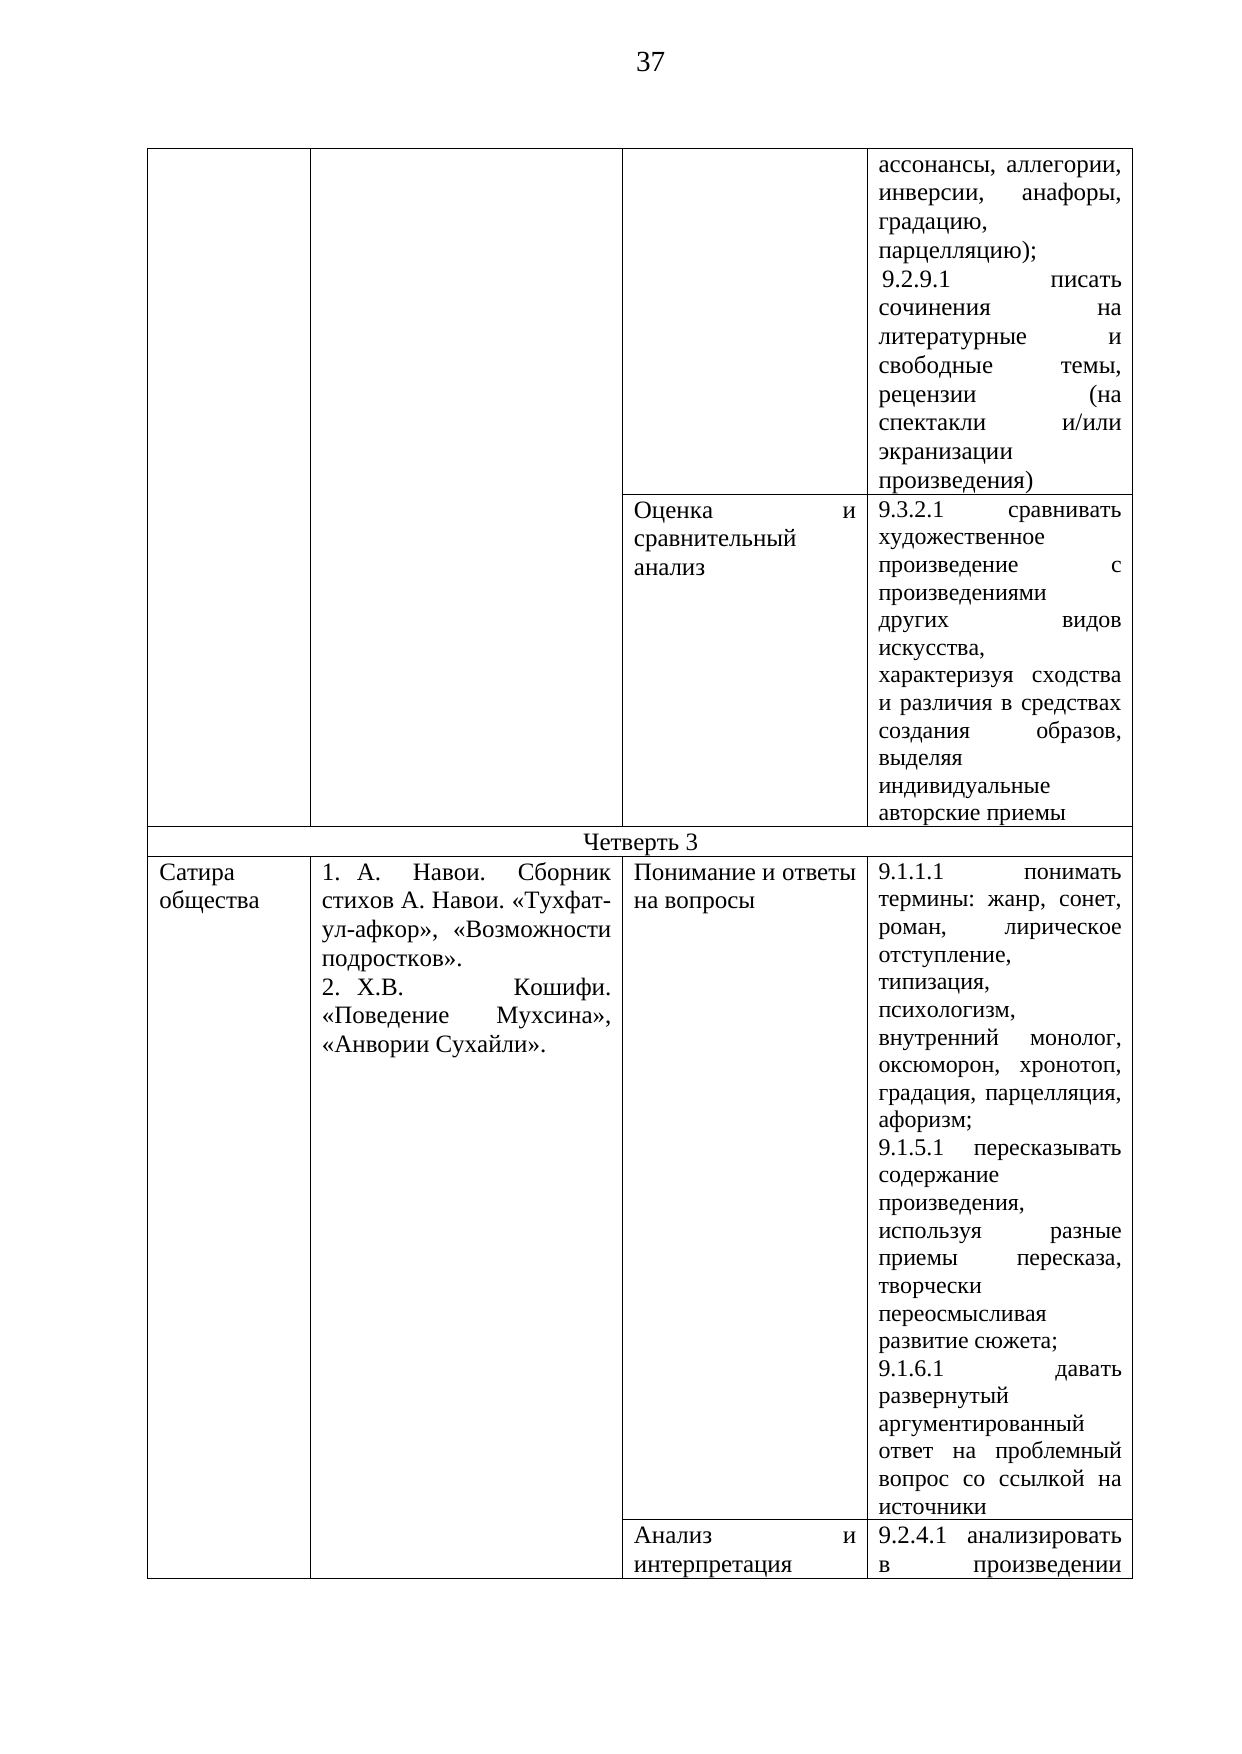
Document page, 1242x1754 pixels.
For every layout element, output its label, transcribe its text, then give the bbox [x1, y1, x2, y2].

table_cell Четверть 3 [148, 827, 1132, 856]
table_cell 9.1.1.1 понимать термины: жанр, сонет, роман, лирическое отступление, типизация, психологизм, внутренний монолог, оксюморон, хронотоп, градация, парцелляция, афоризм; 9.1.5.1 пересказывать содержание произведения, используя разные приемы пересказа, творчески переосмысливая развитие сюжета; 9.1.6.1 давать развернутый аргументированный ответ на проблемный вопрос со ссылкой на источники [868, 857, 1132, 1519]
table_cell Оценка и сравнительный анализ [623, 495, 867, 826]
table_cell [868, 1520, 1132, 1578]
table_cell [623, 149, 867, 494]
table_cell А. Навои. Сборник стихов А. Навои. «Тухфат-ул-афкор», «Возможности подростков». Х.В. Кошифи. «Поведение Мухсина», «Анвории Сухайли». [311, 857, 622, 1578]
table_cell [623, 1520, 867, 1578]
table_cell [868, 149, 1132, 494]
table_cell Понимание и ответы на вопросы [623, 857, 867, 1519]
table_cell 9.3.2.1 сравнивать художественное произведение с произведениями других видов искусства, характеризуя сходства и различия в средствах создания образов, выделяя индивидуальные авторские приемы [868, 495, 1132, 826]
table_cell Сатира общества [148, 857, 310, 1578]
